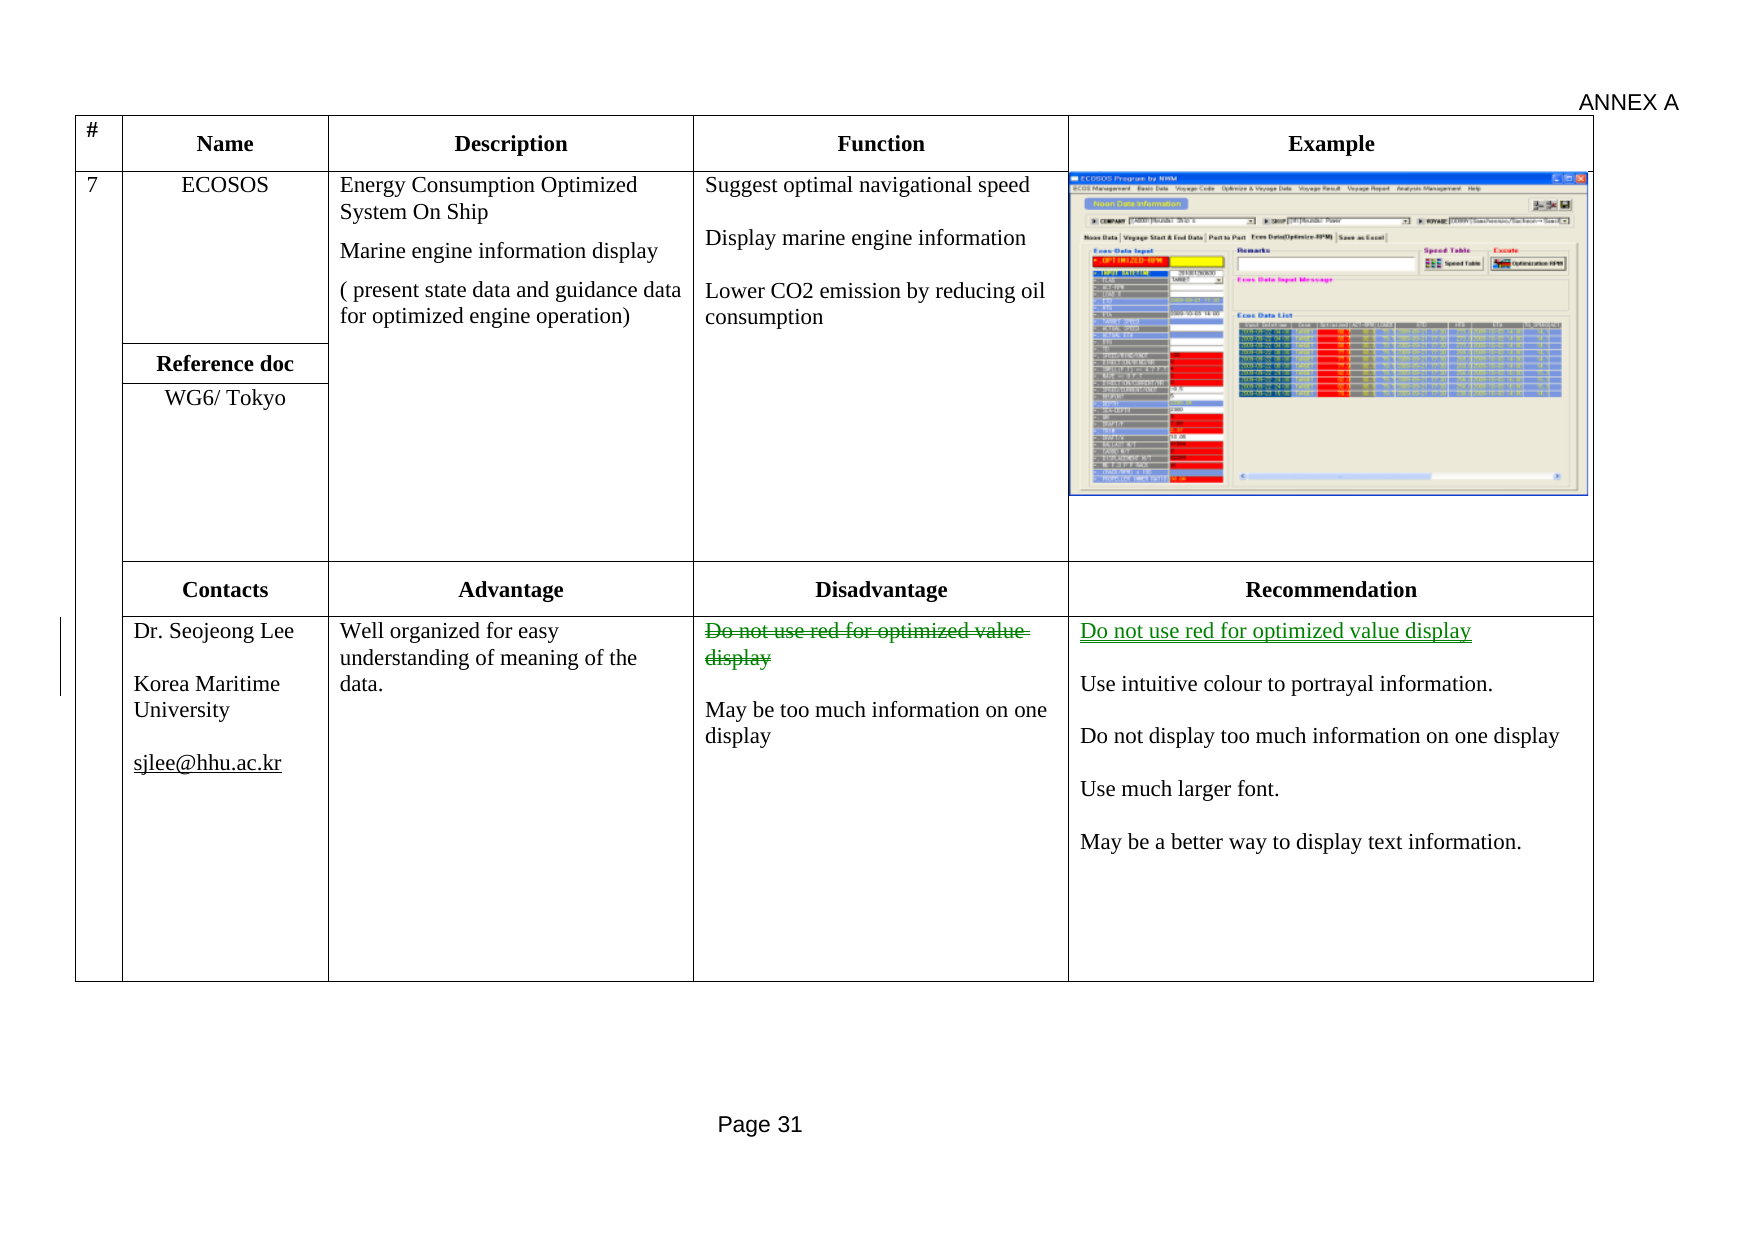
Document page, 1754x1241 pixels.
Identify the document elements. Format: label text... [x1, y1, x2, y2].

table_header Example [1069, 116, 1593, 171]
table_cell WG6/ Tokyo [123, 384, 328, 561]
table_header # [76, 116, 122, 171]
table_cell May be too much information on one display [694, 617, 1068, 981]
table_header Description [329, 116, 693, 171]
table_header Name [123, 116, 328, 171]
table_cell Dr. Seojeong Lee Korea Maritime University sjlee@hhu.ac.kr [123, 617, 328, 981]
table_cell Recommendation [1069, 562, 1593, 616]
table_cell Reference doc [123, 344, 328, 383]
table_cell ECOSOS [123, 172, 328, 342]
picture [1068, 171, 1589, 496]
table_cell Disadvantage [694, 562, 1068, 616]
table_cell Well organized for easy understanding of meaning of the data. [329, 617, 693, 981]
table_cell Suggest optimal navigational speed Display marine engine information Lower CO2 emission by reducing oil consumption [694, 172, 1068, 561]
table_cell Contacts [123, 562, 328, 616]
table_cell Advantage [329, 562, 693, 616]
table_cell Use intuitive colour to portrayal information. Do not display too much information on one display Use much larger font. May be a better way to display text information. [1069, 617, 1593, 981]
table_cell 7 [76, 172, 122, 981]
table_cell Energy Consumption Optimized System On Ship Marine engine information display ( present state data and guidance data for optimized engine operation) [329, 172, 693, 561]
table_cell [1069, 172, 1593, 561]
table_header Function [694, 116, 1068, 171]
